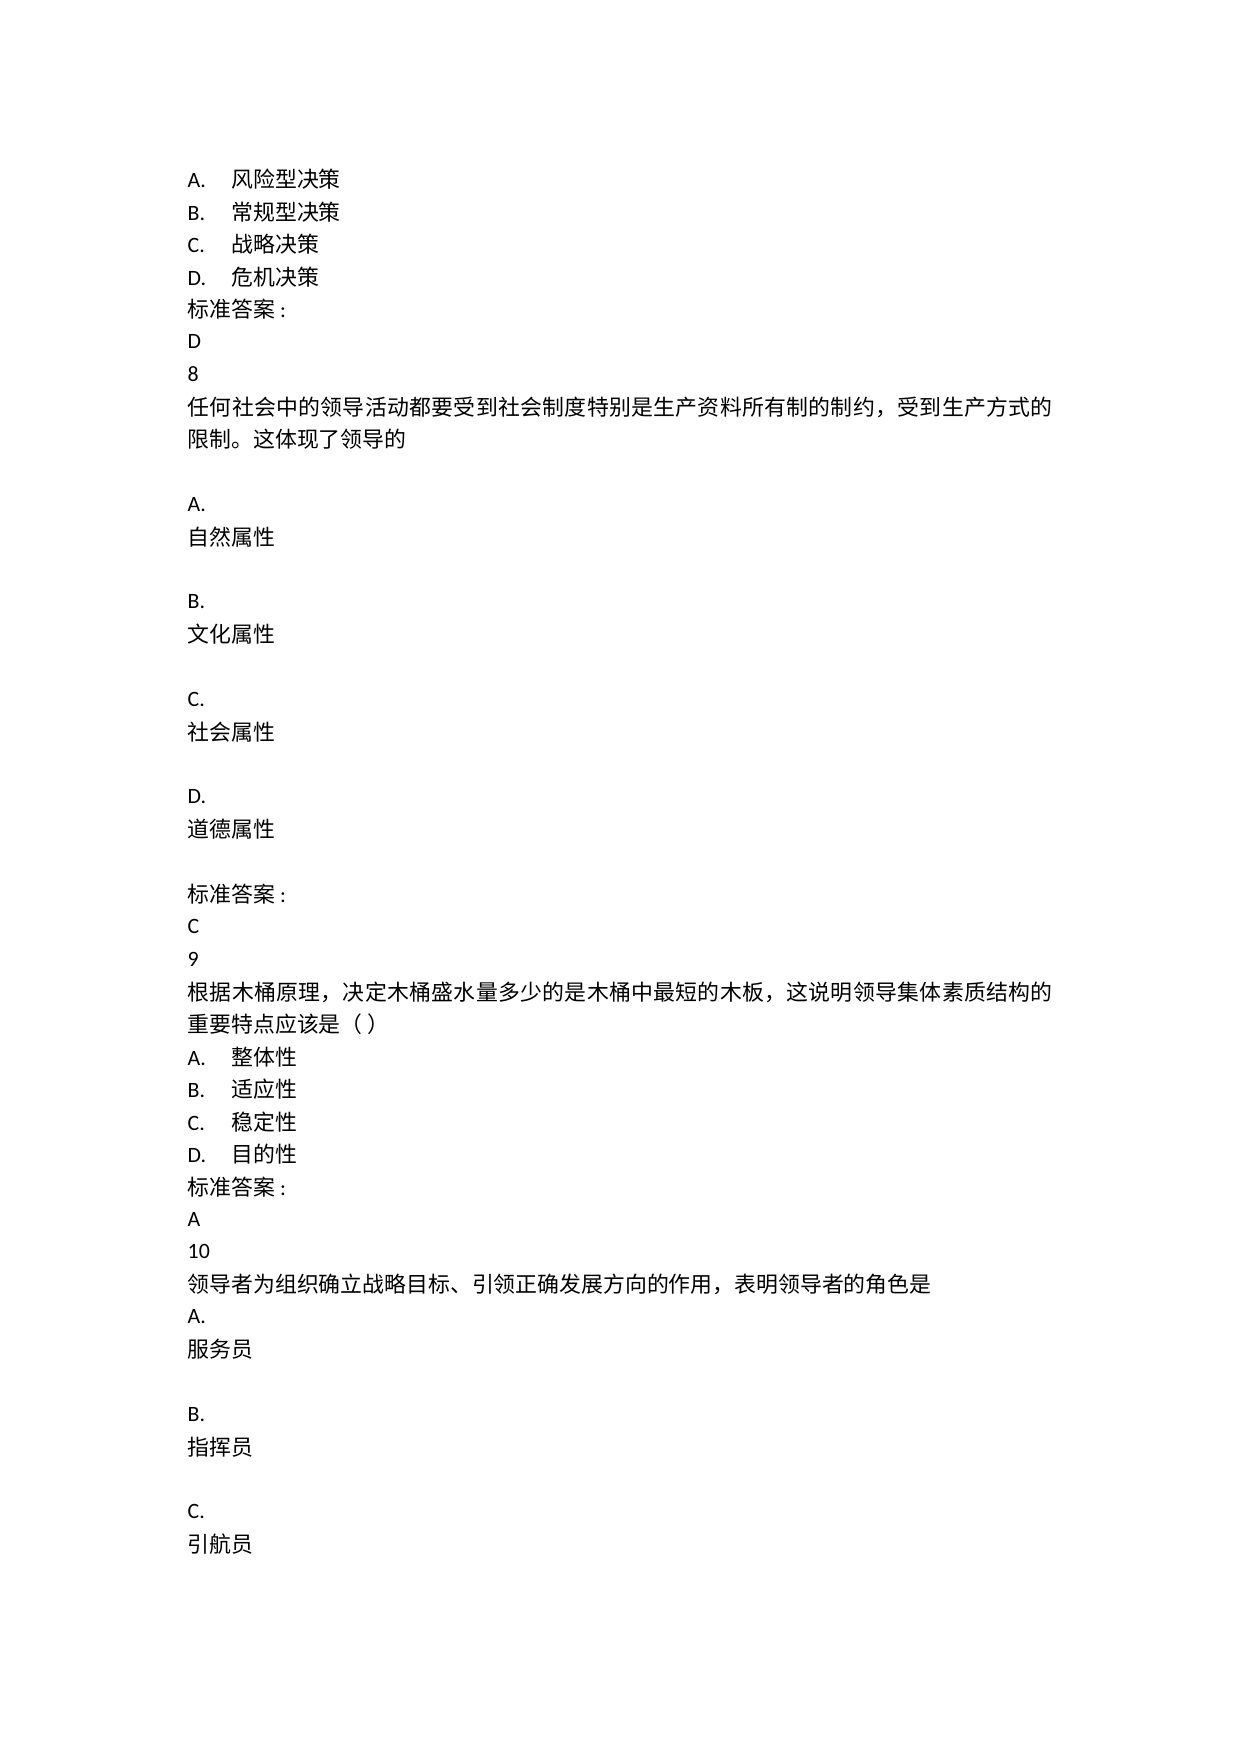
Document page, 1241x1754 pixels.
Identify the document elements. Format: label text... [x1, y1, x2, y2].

text 社会属性 [187, 714, 1053, 747]
text C. [187, 1494, 1053, 1527]
text 领导者为组织确立战略目标、引领正确发展方向的作用，表明领导者的角色是 [187, 1267, 1053, 1299]
text C. 稳定性 [187, 1104, 1053, 1137]
text 10 [187, 1234, 1053, 1267]
text B. [187, 1397, 1053, 1429]
text A. 风险型决策 [187, 162, 1053, 194]
text 引航员 [187, 1527, 1053, 1559]
text 标准答案 : [187, 1169, 1053, 1202]
text D [187, 324, 1053, 357]
text 根据木桶原理，决定木桶盛水量多少的是木桶中最短的木板，这说明领导集体素质结构的重要特点应该是（ ） [187, 974, 1053, 1039]
text 指挥员 [187, 1429, 1053, 1462]
text 8 [187, 357, 1053, 389]
text C. [187, 682, 1053, 714]
text D. 危机决策 [187, 259, 1053, 292]
text 标准答案 : [187, 292, 1053, 324]
text B. 常规型决策 [187, 194, 1053, 227]
text A. 整体性 [187, 1039, 1053, 1072]
text C. 战略决策 [187, 227, 1053, 259]
text 道德属性 [187, 812, 1053, 844]
text 9 [187, 942, 1053, 974]
text 服务员 [187, 1332, 1053, 1364]
text D. 目的性 [187, 1137, 1053, 1169]
text D. [187, 779, 1053, 812]
text A [187, 1202, 1053, 1234]
text 文化属性 [187, 617, 1053, 649]
text 自然属性 [187, 519, 1053, 552]
text B. 适应性 [187, 1072, 1053, 1104]
text 标准答案 : [187, 877, 1053, 909]
text 任何社会中的领导活动都要受到社会制度特别是生产资料所有制的制约，受到生产方式的限制。这体现了领导的 [187, 389, 1053, 454]
text B. [187, 584, 1053, 617]
text A. [187, 487, 1053, 519]
text A. [187, 1299, 1053, 1332]
text C [187, 909, 1053, 942]
